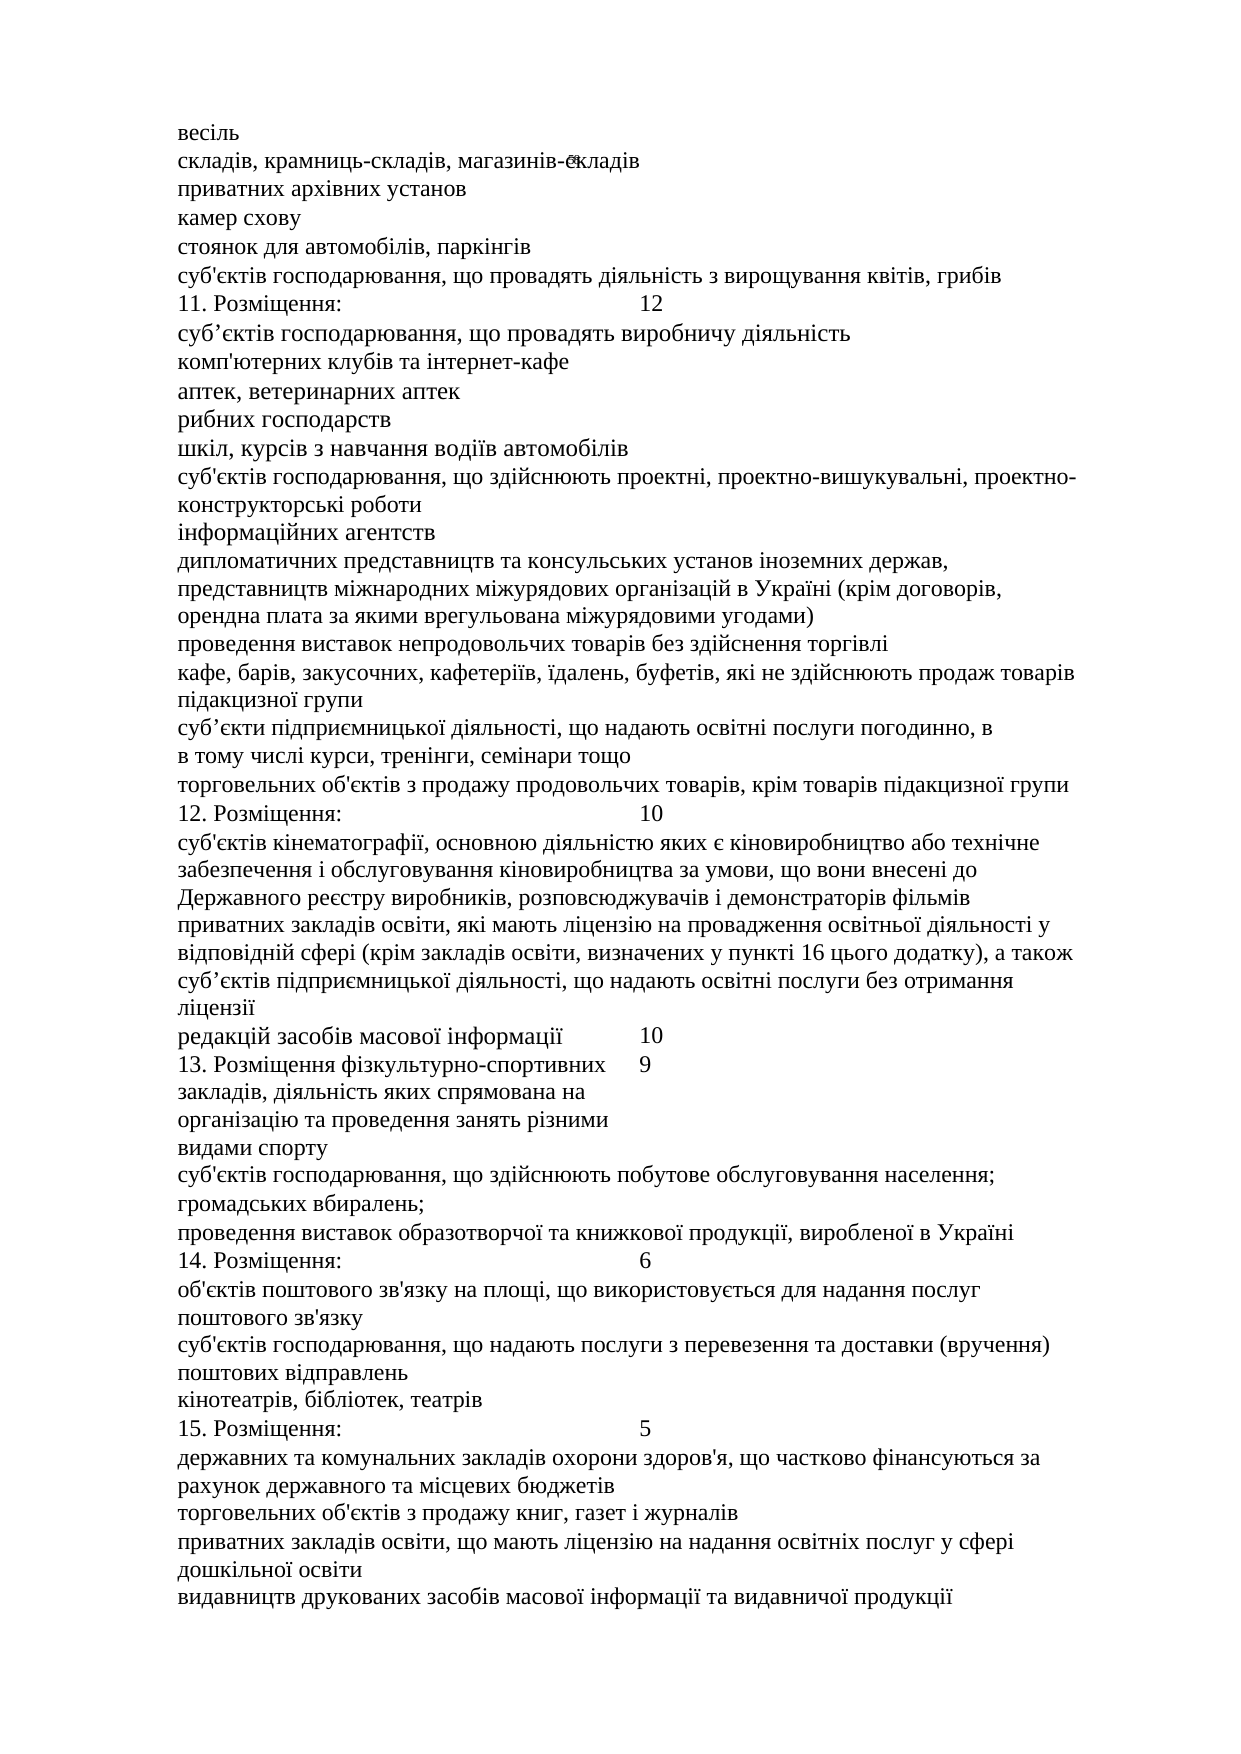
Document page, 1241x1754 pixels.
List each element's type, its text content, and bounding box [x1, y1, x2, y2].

table_cell суб'єктів господарювання, що надають послуги з перевезення та доставки (вручення) поштових відправлень [166, 1330, 1090, 1386]
table_cell камер схову [166, 203, 1090, 232]
table_cell в тому числі курси, тренінги, семінари тощо [166, 741, 1090, 770]
table_cell суб’єктів господарювання, що провадять виробничу діяльність [166, 318, 1090, 347]
table_cell складів, крамниць-складів, магазинів-складів [166, 146, 1090, 174]
table_cell суб'єктів кінематографії, основною діяльністю яких є кіновиробництво або технічне забезпечення і обслуговування кіновиробництва за умови, що вони внесені до Державного реєстру виробників, розповсюджувачів і демонстраторів фільмів [166, 828, 1090, 911]
table_cell суб'єктів господарювання, що здійснюють побутове обслуговування населення; [166, 1160, 1090, 1189]
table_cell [166, 118, 1090, 146]
table_cell проведення виставок образотворчої та книжкової продукції, виробленої в Україні [166, 1218, 1090, 1246]
table_cell шкіл, курсів з навчання водіїв автомобілів [166, 433, 1090, 462]
table_cell дипломатичних представництв та консульських установ іноземних держав, представництв міжнародних міжурядових організацій в Україні (крім договорів, орендна плата за якими врегульована міжурядовими угодами) [166, 546, 1090, 629]
table_cell кафе, барів, закусочних, кафетеріїв, їдалень, буфетів, які не здійснюють продаж товарів підакцизної групи [166, 658, 1090, 713]
table_cell редакцій засобів масової інформації [166, 1021, 628, 1050]
table_cell стоянок для автомобілів, паркінгів [166, 232, 1090, 261]
table_cell 6 [628, 1246, 1090, 1275]
table_cell торговельних об'єктів з продажу книг, газет і журналів [166, 1498, 1090, 1527]
table_cell суб'єктів господарювання, що здійснюють проектні, проектно-вишукувальні, проектно-конструкторські роботи [166, 462, 1090, 517]
table_cell інформаційних агентств [166, 517, 1090, 546]
table_cell 15. Розміщення: [166, 1414, 628, 1443]
table_cell 5 [628, 1414, 1090, 1443]
table_cell 9 [628, 1050, 1090, 1160]
table_cell аптек, ветеринарних аптек [166, 376, 1090, 404]
table_cell приватних закладів освіти, які мають ліцензію на провадження освітньої діяльності у відповідній сфері (крім закладів освіти, визначених у пункті 16 цього додатку), а також суб’єктів підприємницької діяльності, що надають освітні послуги без отримання ліцензії [166, 911, 1090, 1021]
table_cell 13. Розміщення фізкультурно-спортивних закладів, діяльність яких спрямована на організацію та проведення занять різними видами спорту [166, 1050, 628, 1160]
table_cell видавництв друкованих засобів масової інформації та видавничої продукції [166, 1582, 1090, 1611]
table_cell 10 [628, 1021, 1090, 1050]
table_cell проведення виставок непродовольчих товарів без здійснення торгівлі [166, 629, 1090, 657]
table_cell суб'єктів господарювання, що провадять діяльність з вирощування квітів, грибів [166, 261, 1090, 289]
table_cell рибних господарств [166, 405, 1090, 433]
table_cell громадських вбиралень; [166, 1189, 1090, 1218]
table_cell 10 [628, 799, 1090, 828]
table_cell 11. Розміщення: [166, 290, 628, 318]
table_cell державних та комунальних закладів охорони здоров'я, що частково фінансуються за рахунок державного та місцевих бюджетів [166, 1443, 1090, 1498]
table_cell 12. Розміщення: [166, 799, 628, 828]
table_cell приватних закладів освіти, що мають ліцензію на надання освітніх послуг у сфері дошкільної освіти [166, 1527, 1090, 1582]
table_cell 12 [628, 290, 1090, 318]
table_cell комп'ютерних клубів та інтернет-кафе [166, 347, 1090, 376]
table_cell кінотеатрів, бібліотек, театрів [166, 1386, 1090, 1414]
table_cell суб’єкти підприємницької діяльності, що надають освітні послуги погодинно, в [166, 713, 1090, 741]
table_cell об'єктів поштового зв'язку на площі, що використовується для надання послуг поштового зв'язку [166, 1275, 1090, 1330]
table_cell приватних архівних установ [166, 175, 1090, 203]
table_cell торговельних об'єктів з продажу продовольчих товарів, крім товарів підакцизної групи [166, 770, 1090, 799]
table_cell 14. Розміщення: [166, 1246, 628, 1275]
